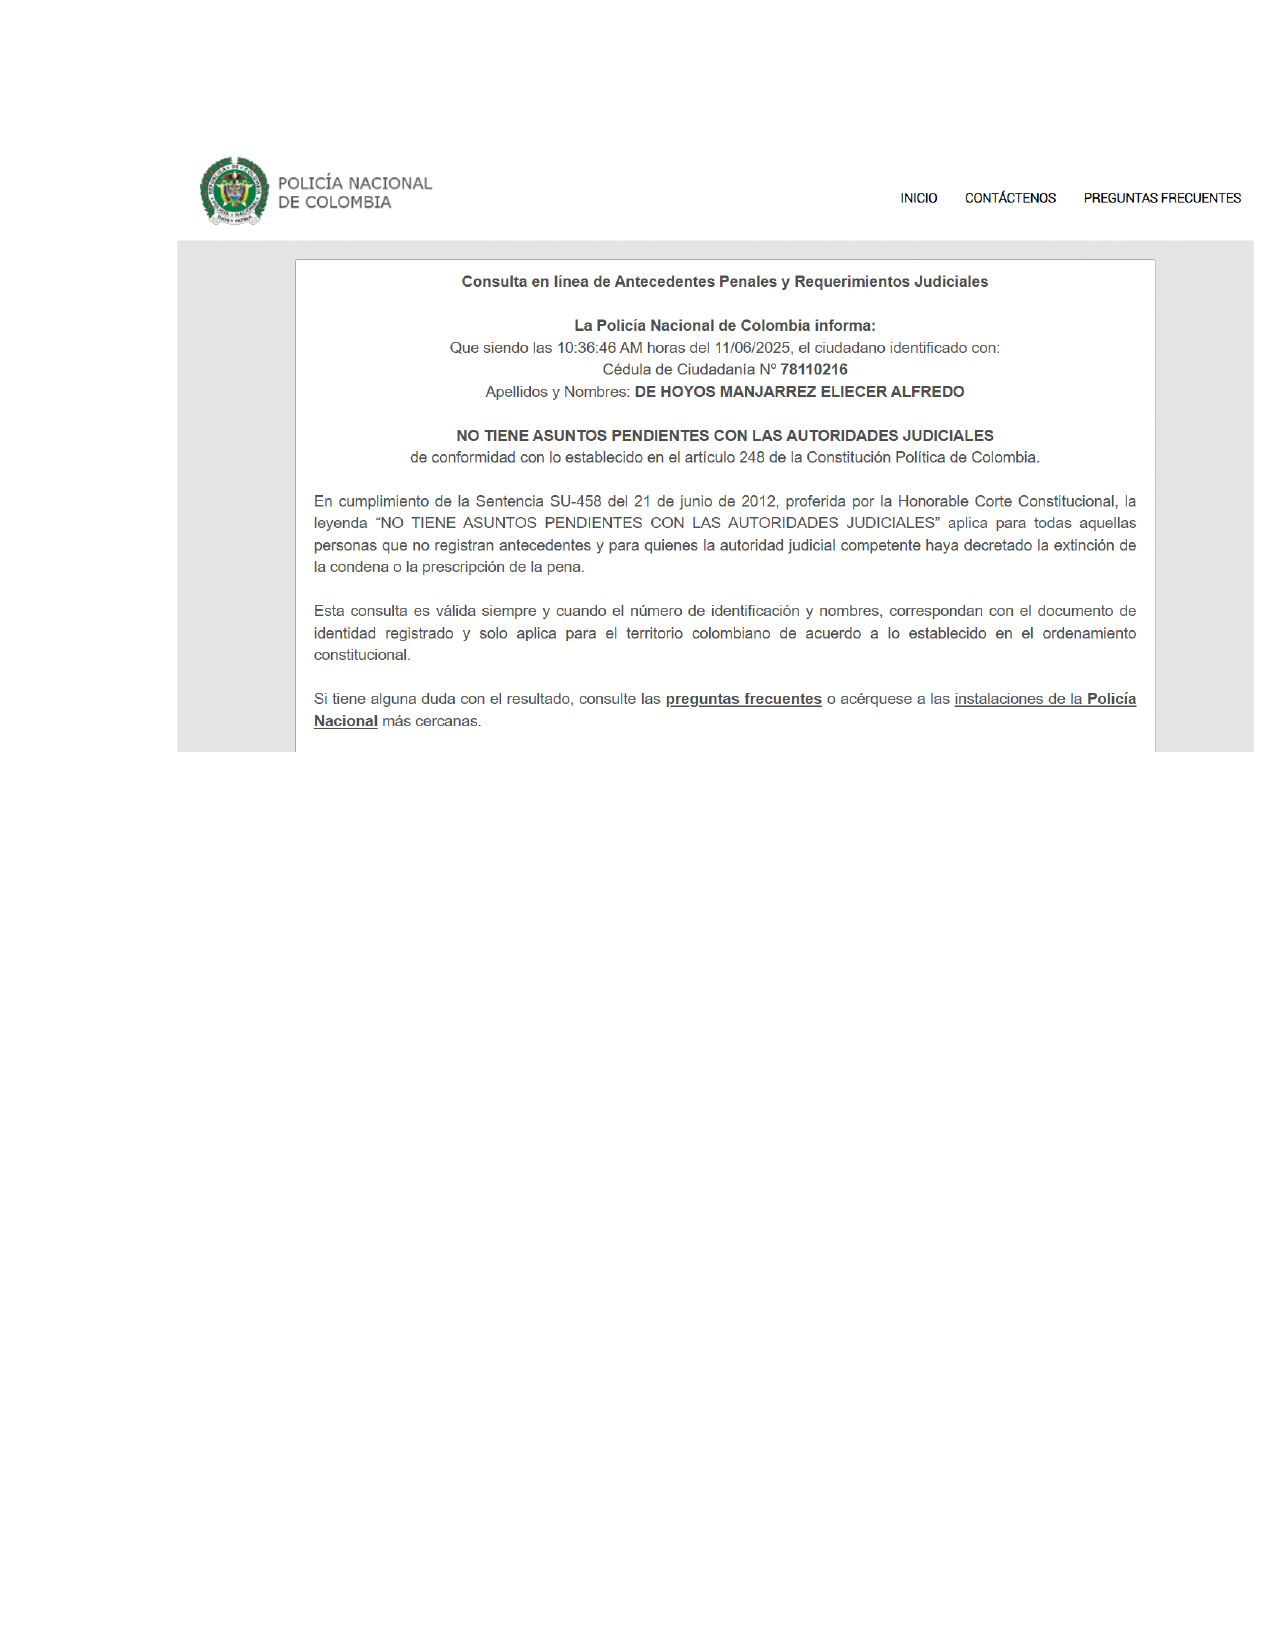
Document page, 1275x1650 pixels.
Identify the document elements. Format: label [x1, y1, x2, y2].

picture [177, 147, 1254, 752]
